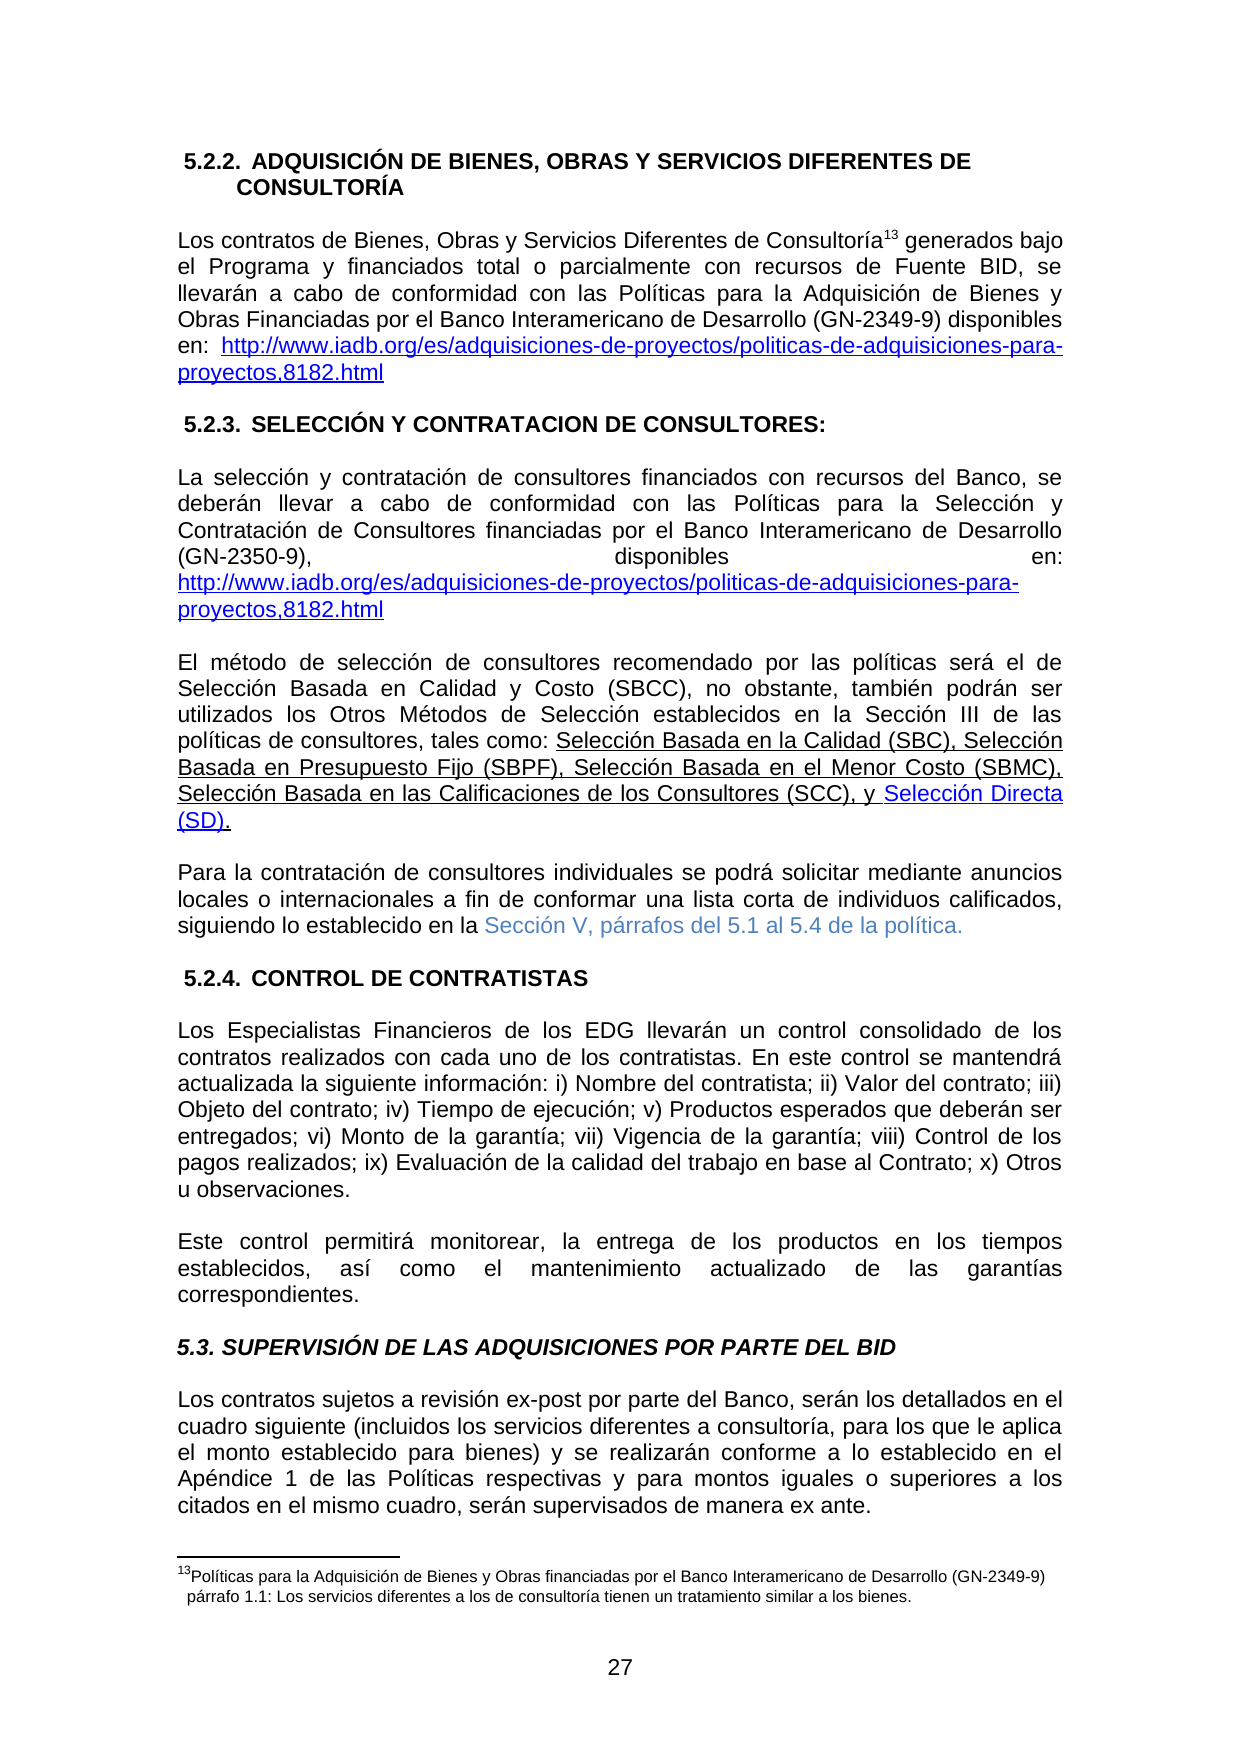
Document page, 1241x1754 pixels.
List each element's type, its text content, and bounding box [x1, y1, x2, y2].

text La selección y contratación de consultores financiados con recursos del Banco, se deberán llevar a cabo de conformidad con las Políticas para la Selección y Contratación de Consultores financiadas por el Banco Interamericano de Desarrollo (GN-2350-9), disponibles en: http://www.iadb.org/es/adquisiciones-de-proyectos/politicas-de-adquisiciones-para-proyectos,8182.html [177, 464, 1063, 622]
text El método de selección de consultores recomendado por las políticas será el de Selección Basada en Calidad y Costo (SBCC), no obstante, también podrán ser utilizados los Otros Métodos de Selección establecidos en la Sección III de las políticas de consultores, tales como: Selección Basada en la Calidad (SBC), Selección Basada en Presupuesto Fijo (SBPF), Selección Basada en el Menor Costo (SBMC), Selección Basada en las Calificaciones de los Consultores (SCC), y Selección Directa (SD). [177, 648, 1063, 777]
text Para la contratación de consultores individuales se podrá solicitar mediante anuncios locales o internacionales a fin de conformar una lista corta de individuos calificados, siguiendo lo establecido en la Sección V, párrafos del 5.1 al 5.4 de la política. [177, 859, 1063, 938]
subtitle ADQUISICIÓN DE BIENES, OBRAS Y SERVICIOS DIFERENTES DE CONSULTORÍA [184, 148, 1063, 200]
text Los contratos sujetos a revisión ex-post por parte del Banco, serán los detallados en el cuadro siguiente (incluidos los servicios diferentes a consultoría, para los que le aplica el monto establecido para bienes) y se realizarán conforme a lo establecido en el Apéndice 1 de las Políticas respectivas y para montos iguales o superiores a los citados en el mismo cuadro, serán supervisados de manera ex ante. [177, 1386, 1063, 1518]
text Este control permitirá monitorear, la entrega de los productos en los tiempos establecidos, así como el mantenimiento actualizado de las garantías correspondientes. [177, 1228, 1063, 1307]
subtitle CONTROL DE CONTRATISTAS [184, 965, 1063, 991]
text Los contratos de Bienes, Obras y Servicios Diferentes de Consultoría generados bajo el Programa y financiados total o parcialmente con recursos de Fuente BID, se llevarán a cabo de conformidad con las Políticas para la Adquisición de Bienes y Obras Financiadas por el Banco Interamericano de Desarrollo (GN-2349-9) disponibles en: http://www.iadb.org/es/adquisiciones-de-proyectos/politicas-de-adquisiciones-para-proyectos,8182.html [177, 227, 1063, 385]
text Los Especialistas Financieros de los EDG llevarán un control consolidado de los contratos realizados con cada uno de los contratistas. En este control se mantendrá actualizada la siguiente información: i) Nombre del contratista; ii) Valor del contrato; iii) Objeto del contrato; iv) Tiempo de ejecución; v) Productos esperados que deberán ser entregados; vi) Monto de la garantía; vii) Vigencia de la garantía; viii) Control de los pagos realizados; ix) Evaluación de la calidad del trabajo en base al Contrato; x) Otros u observaciones. [177, 1017, 1063, 1202]
subtitle SUPERVISIÓN DE LAS ADQUISICIONES POR PARTE DEL BID [177, 1334, 1063, 1360]
subtitle SELECCIÓN Y CONTRATACION DE CONSULTORES: [184, 411, 1063, 438]
